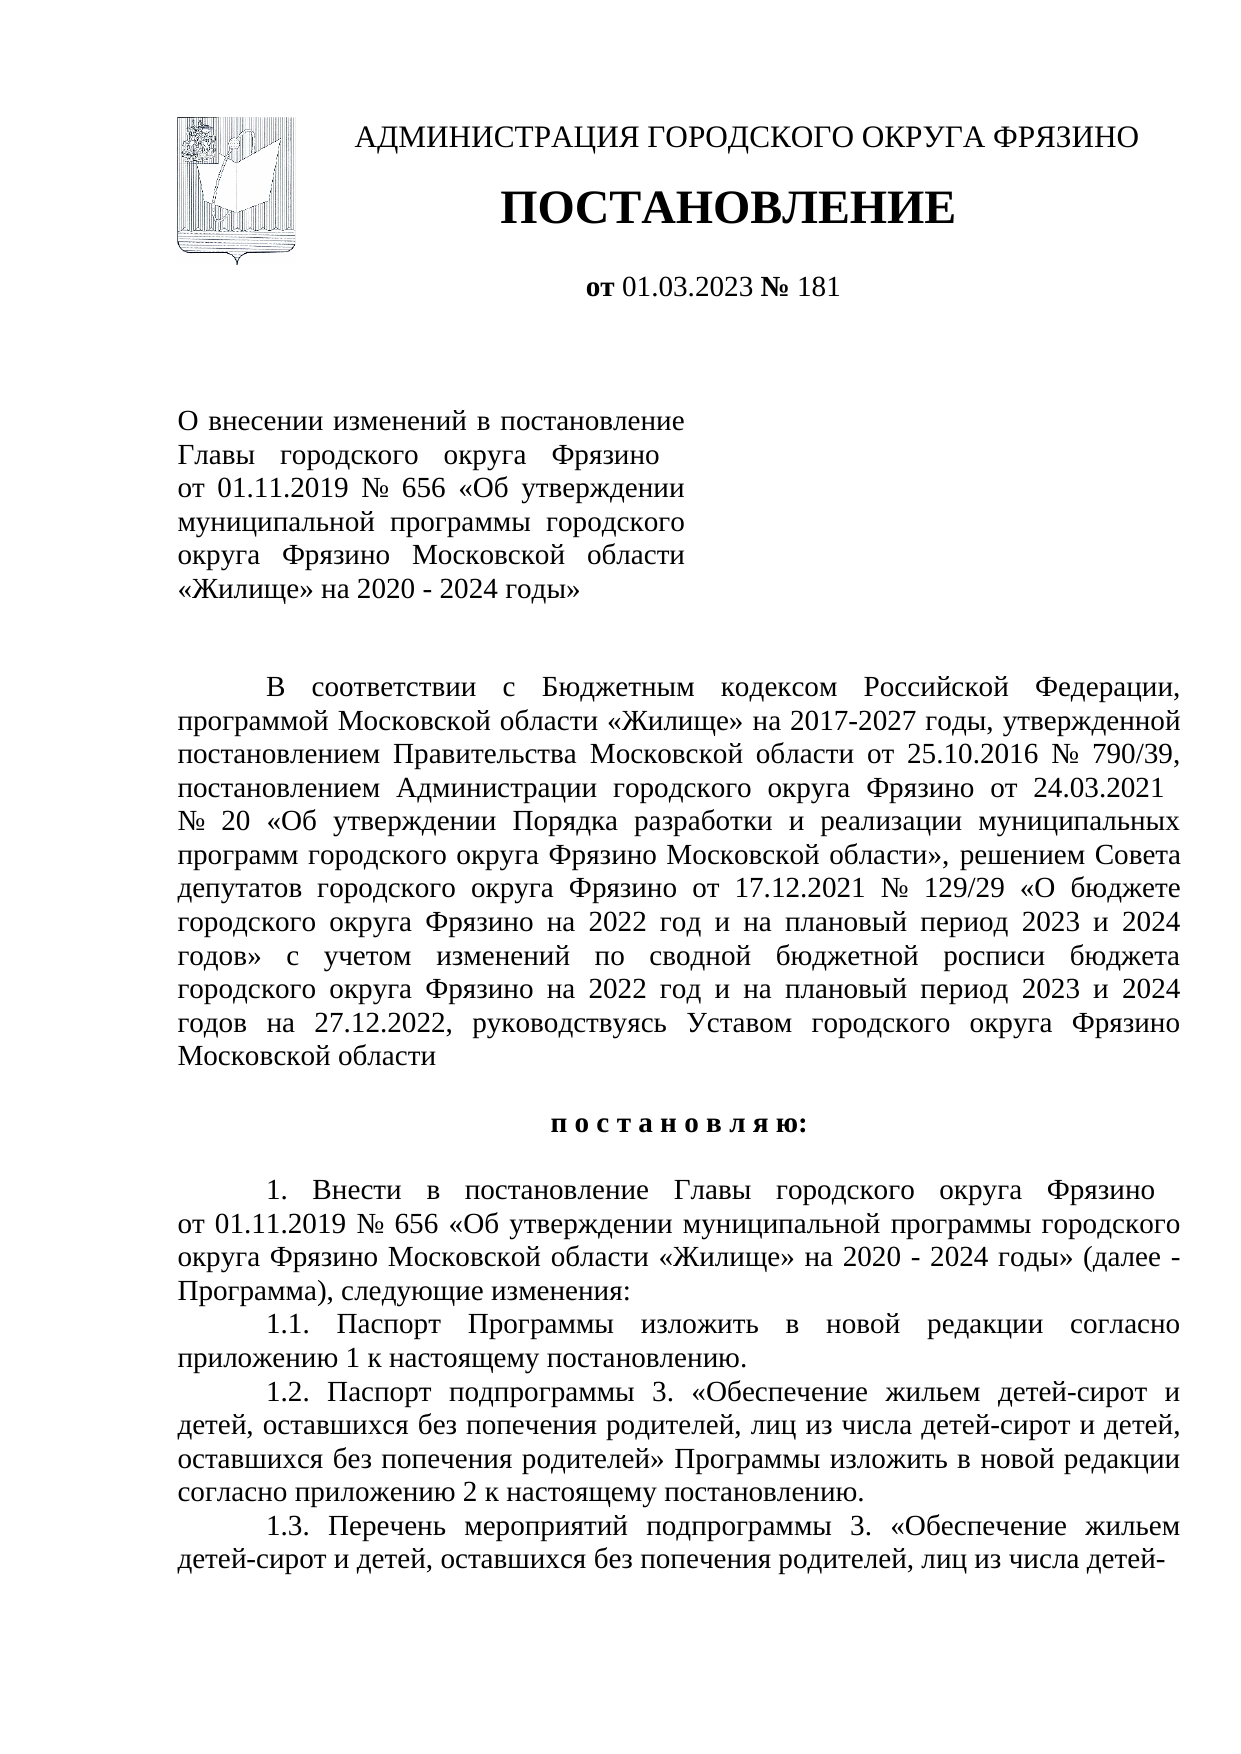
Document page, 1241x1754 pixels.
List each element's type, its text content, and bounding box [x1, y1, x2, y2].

subtitle АДМИНИСТРАЦИЯ ГОРОДСКОГО ОКРУГА ФРЯЗИНО [354, 118, 1181, 154]
text О внесении изменений в постановление Главы городского округа Фрязино от 01.11.2019 № 656 «Об утверждении муниципальной программы городского округа Фрязино Московской области «Жилище» на 2020 - 2024 годы» [177, 403, 685, 604]
text п о с т а н о в л я ю: [177, 1105, 1181, 1139]
list 1.2. Паспорт подпрограммы 3. «Обеспечение жильем детей-сирот и детей, оставшихся без попечения родителей, лиц из числа детей-сирот и детей, оставшихся без попечения родителей» Программы изложить в новой редакции согласно приложению 2 к настоящему постановлению. [177, 1374, 1181, 1508]
text В соответствии с Бюджетным кодексом Российской Федерации, программой Московской области «Жилище» на 2017-2027 годы, утвержденной постановлением Правительства Московской области от 25.10.2016 № 790/39, постановлением Администрации городского округа Фрязино от 24.03.2021 № 20 «Об утверждении Порядка разработки и реализации муниципальных программ городского округа Фрязино Московской области», решением Совета депутатов городского округа Фрязино от 17.12.2021 № 129/29 «О бюджете городского округа Фрязино на 2022 год и на плановый период 2023 и 2024 годов» с учетом изменений по сводной бюджетной росписи бюджета городского округа Фрязино на 2022 год и на плановый период 2023 и 2024 годов на 27.12.2022, руководствуясь Уставом городского округа Фрязино Московской области [177, 669, 1181, 1072]
list 1.1. Паспорт Программы изложить в новой редакции согласно приложению 1 к настоящему постановлению. [177, 1307, 1181, 1374]
subtitle ПОСТАНОВЛЕНИЕ [428, 179, 1181, 234]
text 1. Внести в постановление Главы городского округа Фрязино от 01.11.2019 № 656 «Об утверждении муниципальной программы городского округа Фрязино Московской области «Жилище» на 2020 - 2024 годы» (далее - Программа), следующие изменения: [177, 1172, 1181, 1307]
picture [177, 117, 296, 265]
list 1.3. Перечень мероприятий подпрограммы 3. «Обеспечение жильем детей-сирот и детей, оставшихся без попечения родителей, лиц из числа детей- [177, 1508, 1181, 1575]
text от 01.03.2023 № 181 [369, 269, 1181, 303]
